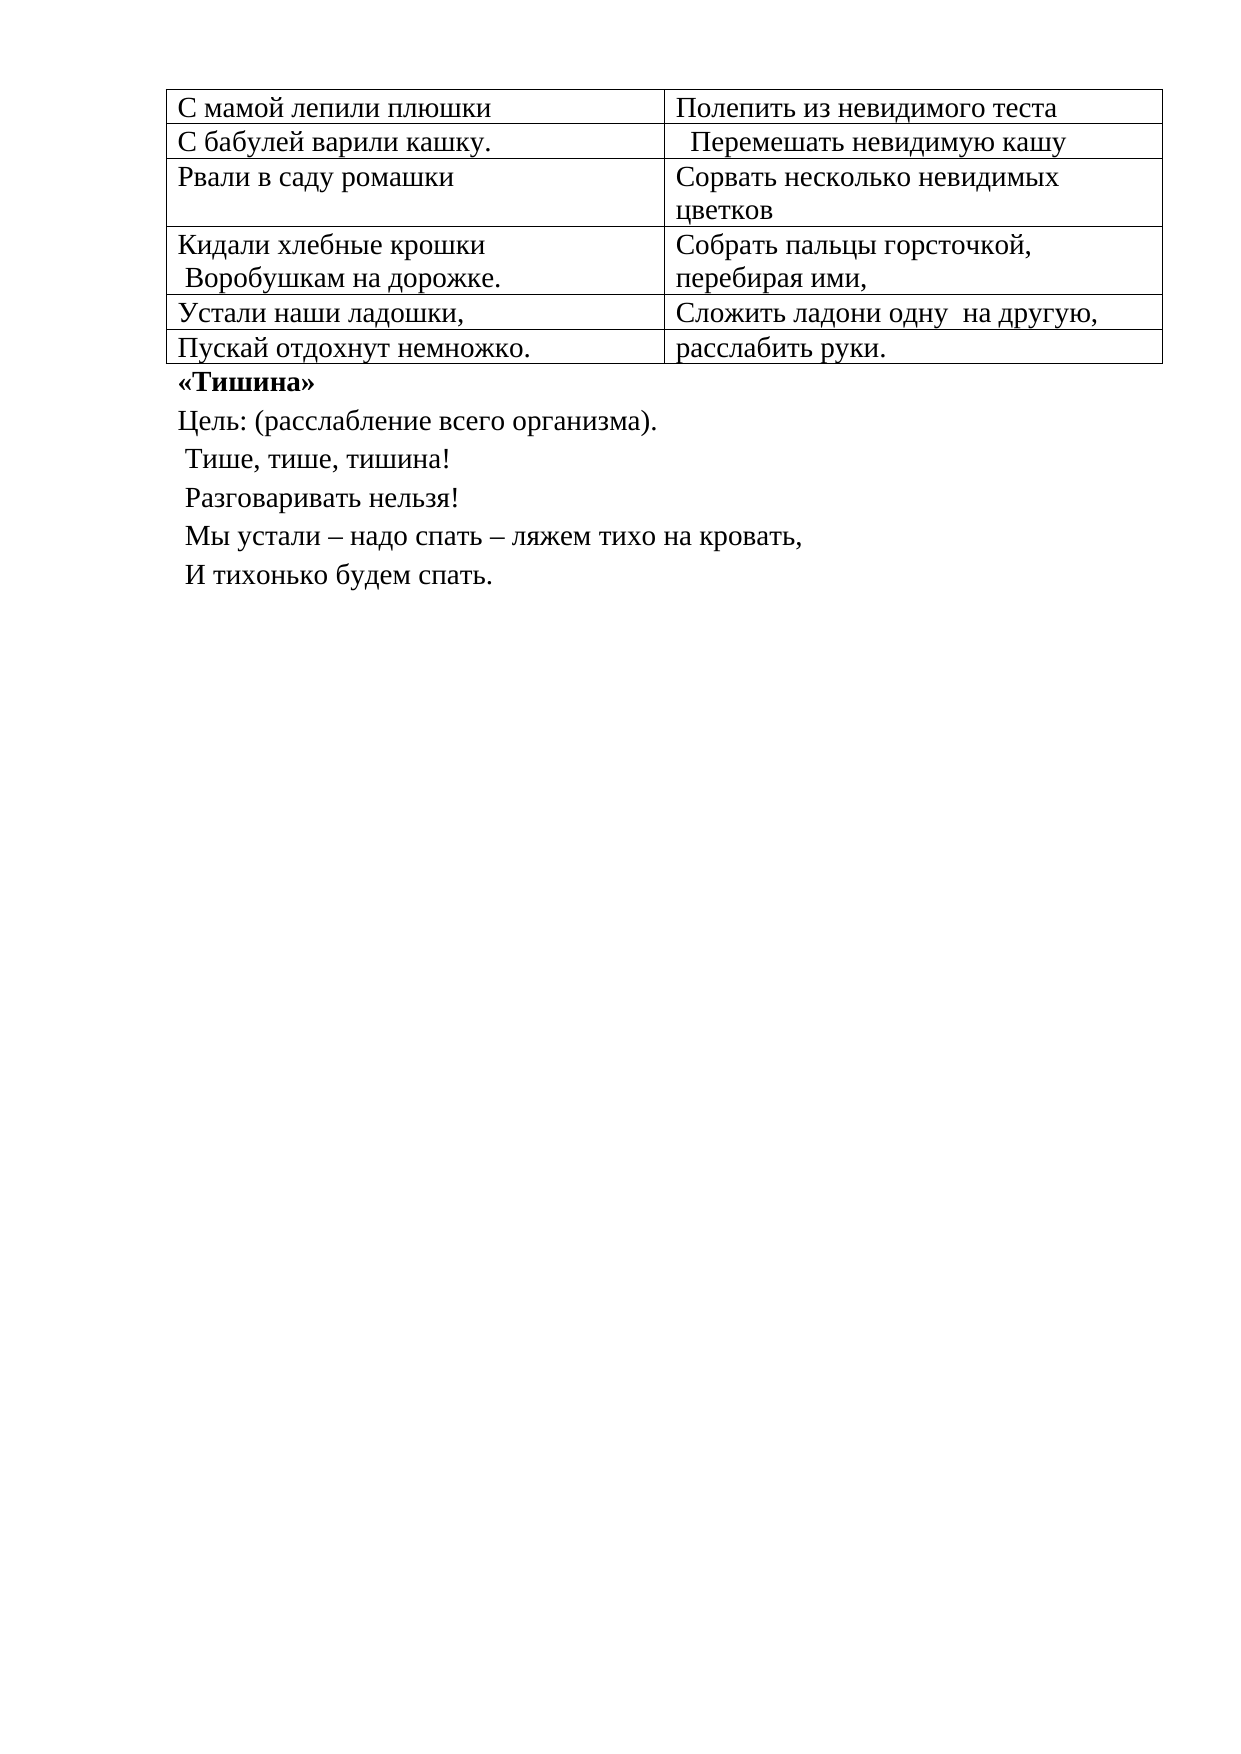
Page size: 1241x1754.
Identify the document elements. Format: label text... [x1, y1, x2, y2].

text Цель: (расслабление всего организма). [177, 403, 1152, 436]
table_cell Устали наши ладошки, [167, 295, 664, 329]
table_cell Собрать пальцы горсточкой, перебирая ими, [665, 227, 1162, 294]
table_cell С мамой лепили плюшки [167, 90, 664, 123]
table_cell С бабулей варили кашку. [167, 124, 664, 158]
text Тише, тише, тишина! [177, 441, 1152, 475]
table_cell Сорвать несколько невидимых цветков [665, 159, 1162, 226]
text «Тишина» [177, 364, 1152, 398]
text Мы устали – надо спать – ляжем тихо на кровать, [177, 518, 1152, 552]
table_cell Рвали в саду ромашки [167, 159, 664, 226]
text И тихонько будем спать. [177, 557, 1152, 591]
table_cell Пускай отдохнут немножко. [167, 330, 664, 363]
table_cell Сложить ладони одну на другую, [665, 295, 1162, 329]
table_cell Перемешать невидимую кашу [665, 124, 1162, 158]
table_cell расслабить руки. [665, 330, 1162, 363]
table_cell Кидали хлебные крошки Воробушкам на дорожке. [167, 227, 664, 294]
table_cell Полепить из невидимого теста [665, 90, 1162, 123]
text Разговаривать нельзя! [177, 480, 1152, 513]
